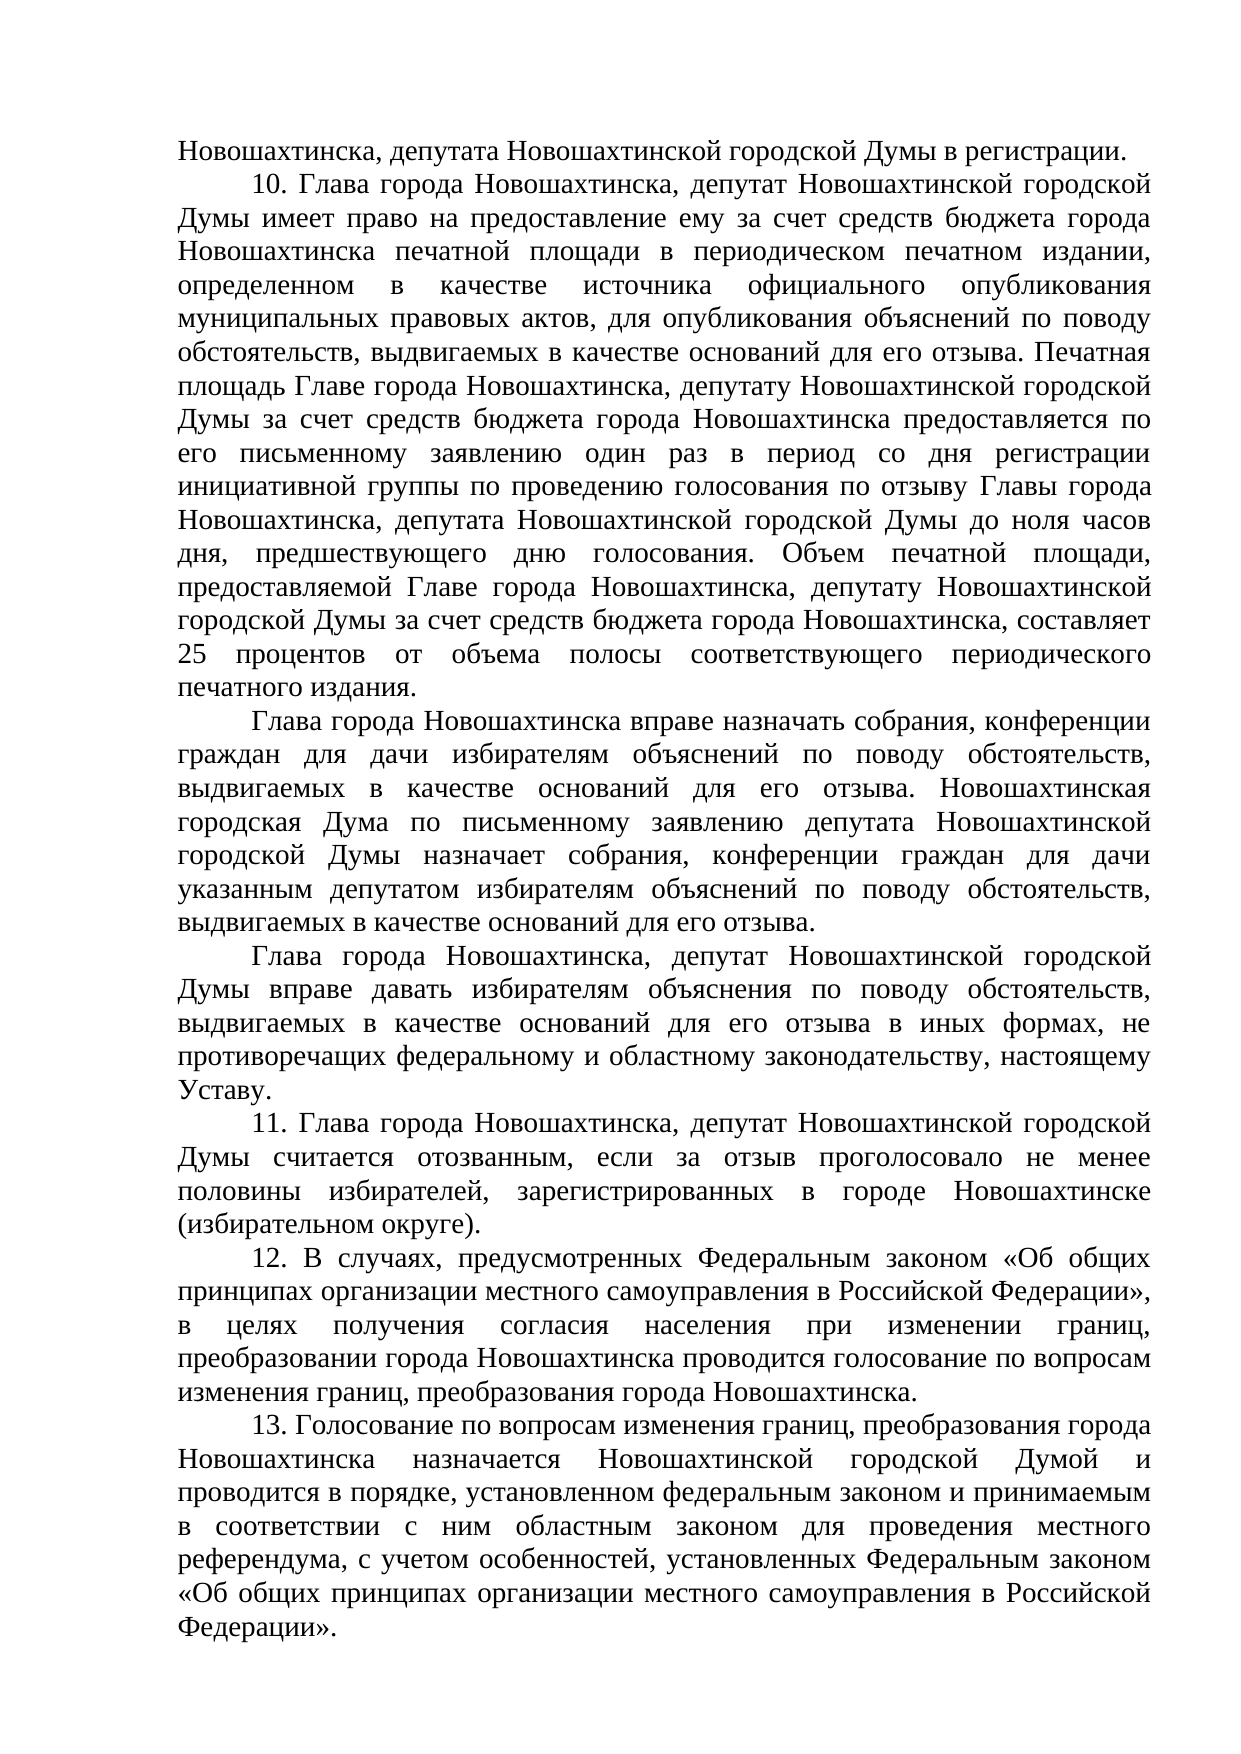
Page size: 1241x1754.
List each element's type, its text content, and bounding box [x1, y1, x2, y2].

text Глава города Новошахтинска вправе назначать собрания, конференции граждан для дачи избирателям объяснений по поводу обстоятельств, выдвигаемых в качестве оснований для его отзыва. Новошахтинская городская Дума по письменному заявлению депутата Новошахтинской городской Думы назначает собрания, конференции граждан для дачи указанным депутатом избирателям объяснений по поводу обстоятельств, выдвигаемых в качестве оснований для его отзыва. [177, 703, 1152, 938]
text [177, 133, 1152, 166]
text 10. Глава города Новошахтинска, депутат Новошахтинской городской Думы имеет право на предоставление ему за счет средств бюджета города Новошахтинска печатной площади в периодическом печатном издании, определенном в качестве источника официального опубликования муниципальных правовых актов, для опубликования объяснений по поводу обстоятельств, выдвигаемых в качестве оснований для его отзыва. Печатная площадь Главе города Новошахтинска, депутату Новошахтинской городской Думы за счет средств бюджета города Новошахтинска предоставляется по его письменному заявлению один раз в период со дня регистрации инициативной группы по проведению голосования по отзыву Главы города Новошахтинска, депутата Новошахтинской городской Думы до ноля часов дня, предшествующего дню голосования. Объем печатной площади, предоставляемой Главе города Новошахтинска, депутату Новошахтинской городской Думы за счет средств бюджета города Новошахтинска, составляет 25 процентов от объема полосы соответствующего периодического печатного издания. [177, 166, 1152, 703]
text 13. Голосование по вопросам изменения границ, преобразования города Новошахтинска назначается Новошахтинской городской Думой и проводится в порядке, установленном федеральным законом и принимаемым в соответствии с ним областным законом для проведения местного референдума, с учетом особенностей, установленных Федеральным законом «Об общих принципах организации местного самоуправления в Российской Федерации». [177, 1407, 1152, 1642]
text 11. Глава города Новошахтинска, депутат Новошахтинской городской Думы считается отозванным, если за отзыв проголосовало не менее половины избирателей, зарегистрированных в городе Новошахтинске (избирательном округе). [177, 1106, 1152, 1240]
text 12. В случаях, предусмотренных Федеральным законом «Об общих принципах организации местного самоуправления в Российской Федерации», в целях получения согласия населения при изменении границ, преобразовании города Новошахтинска проводится голосование по вопросам изменения границ, преобразования города Новошахтинска. [177, 1240, 1152, 1407]
text Глава города Новошахтинска, депутат Новошахтинской городской Думы вправе давать избирателям объяснения по поводу обстоятельств, выдвигаемых в качестве оснований для его отзыва в иных формах, не противоречащих федеральному и областному законодательству, настоящему Уставу. [177, 938, 1152, 1106]
